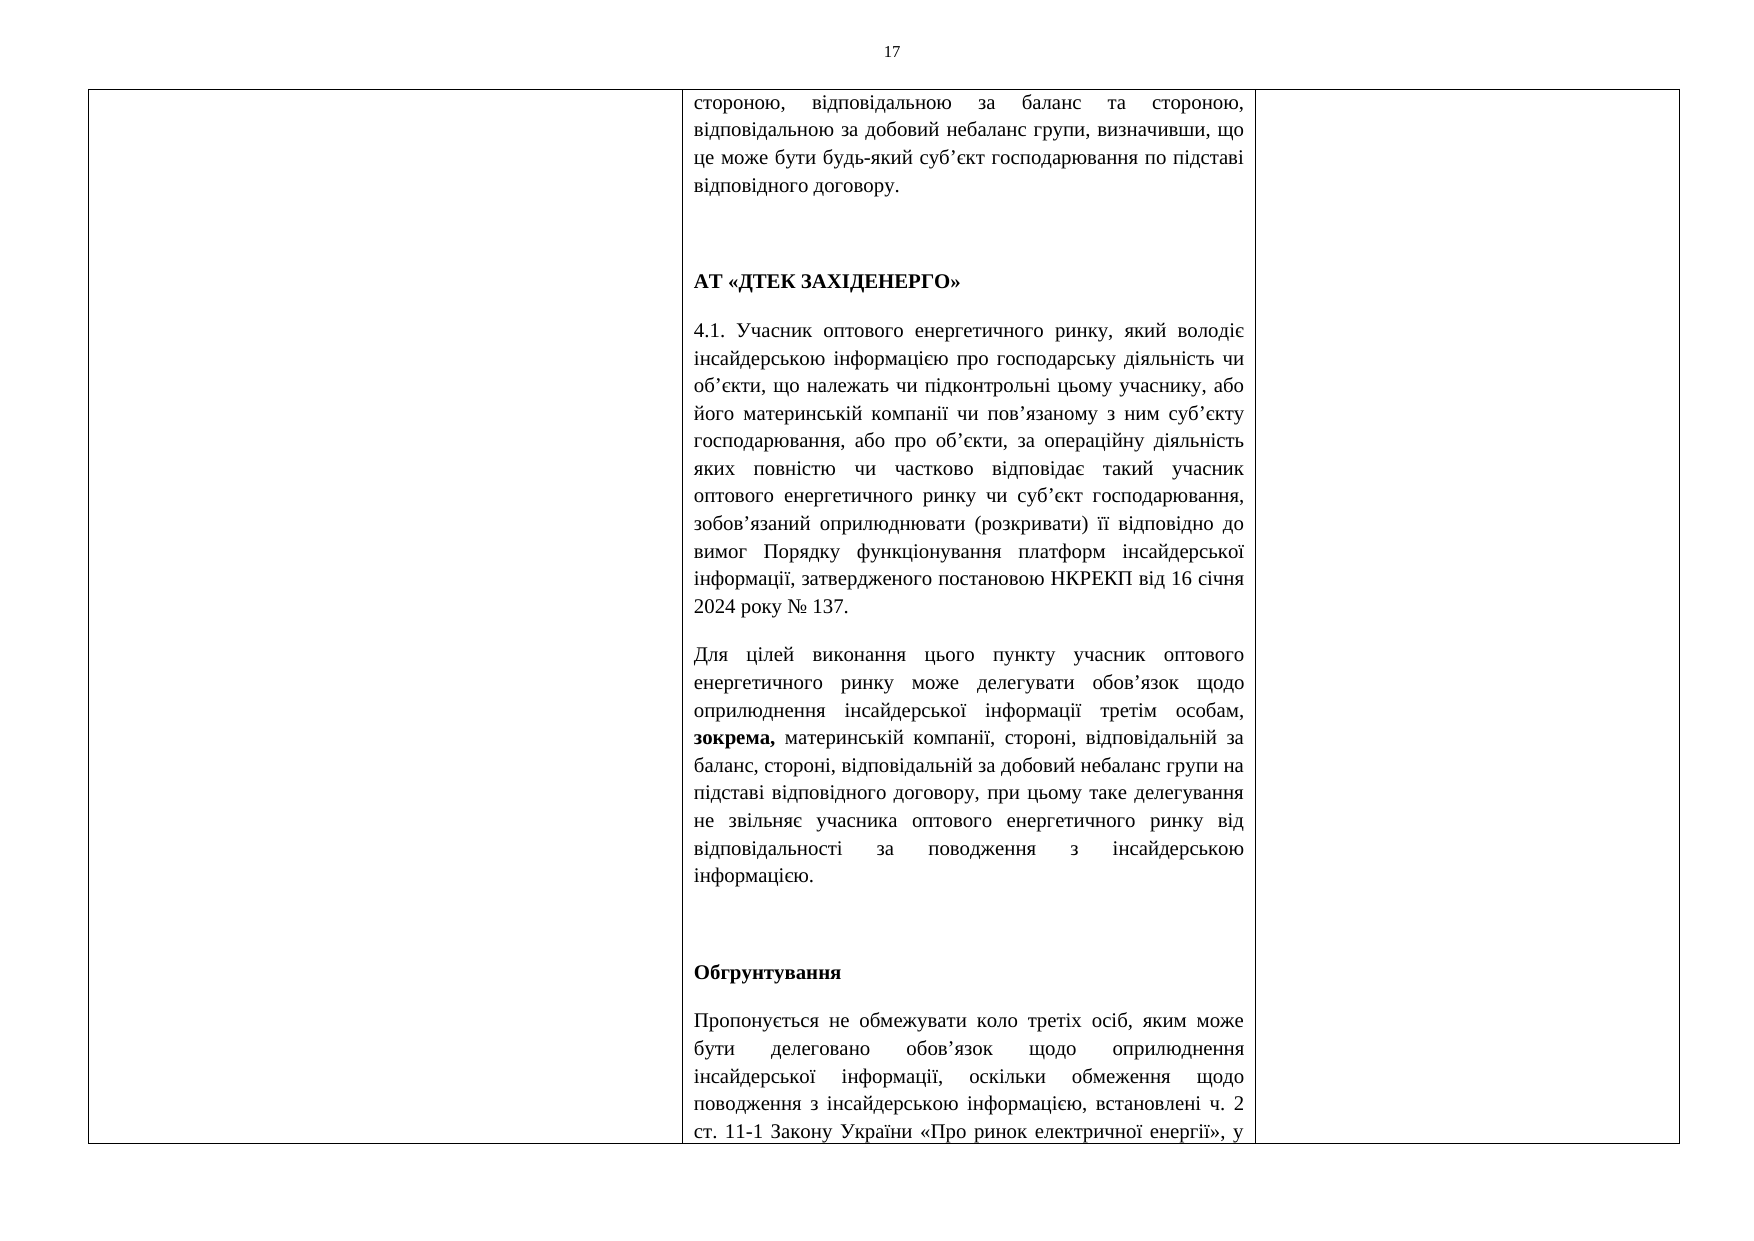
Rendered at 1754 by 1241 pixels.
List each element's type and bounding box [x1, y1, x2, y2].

table_cell [1256, 90, 1679, 1143]
table_cell [683, 90, 1255, 1143]
table_cell [89, 90, 682, 1143]
